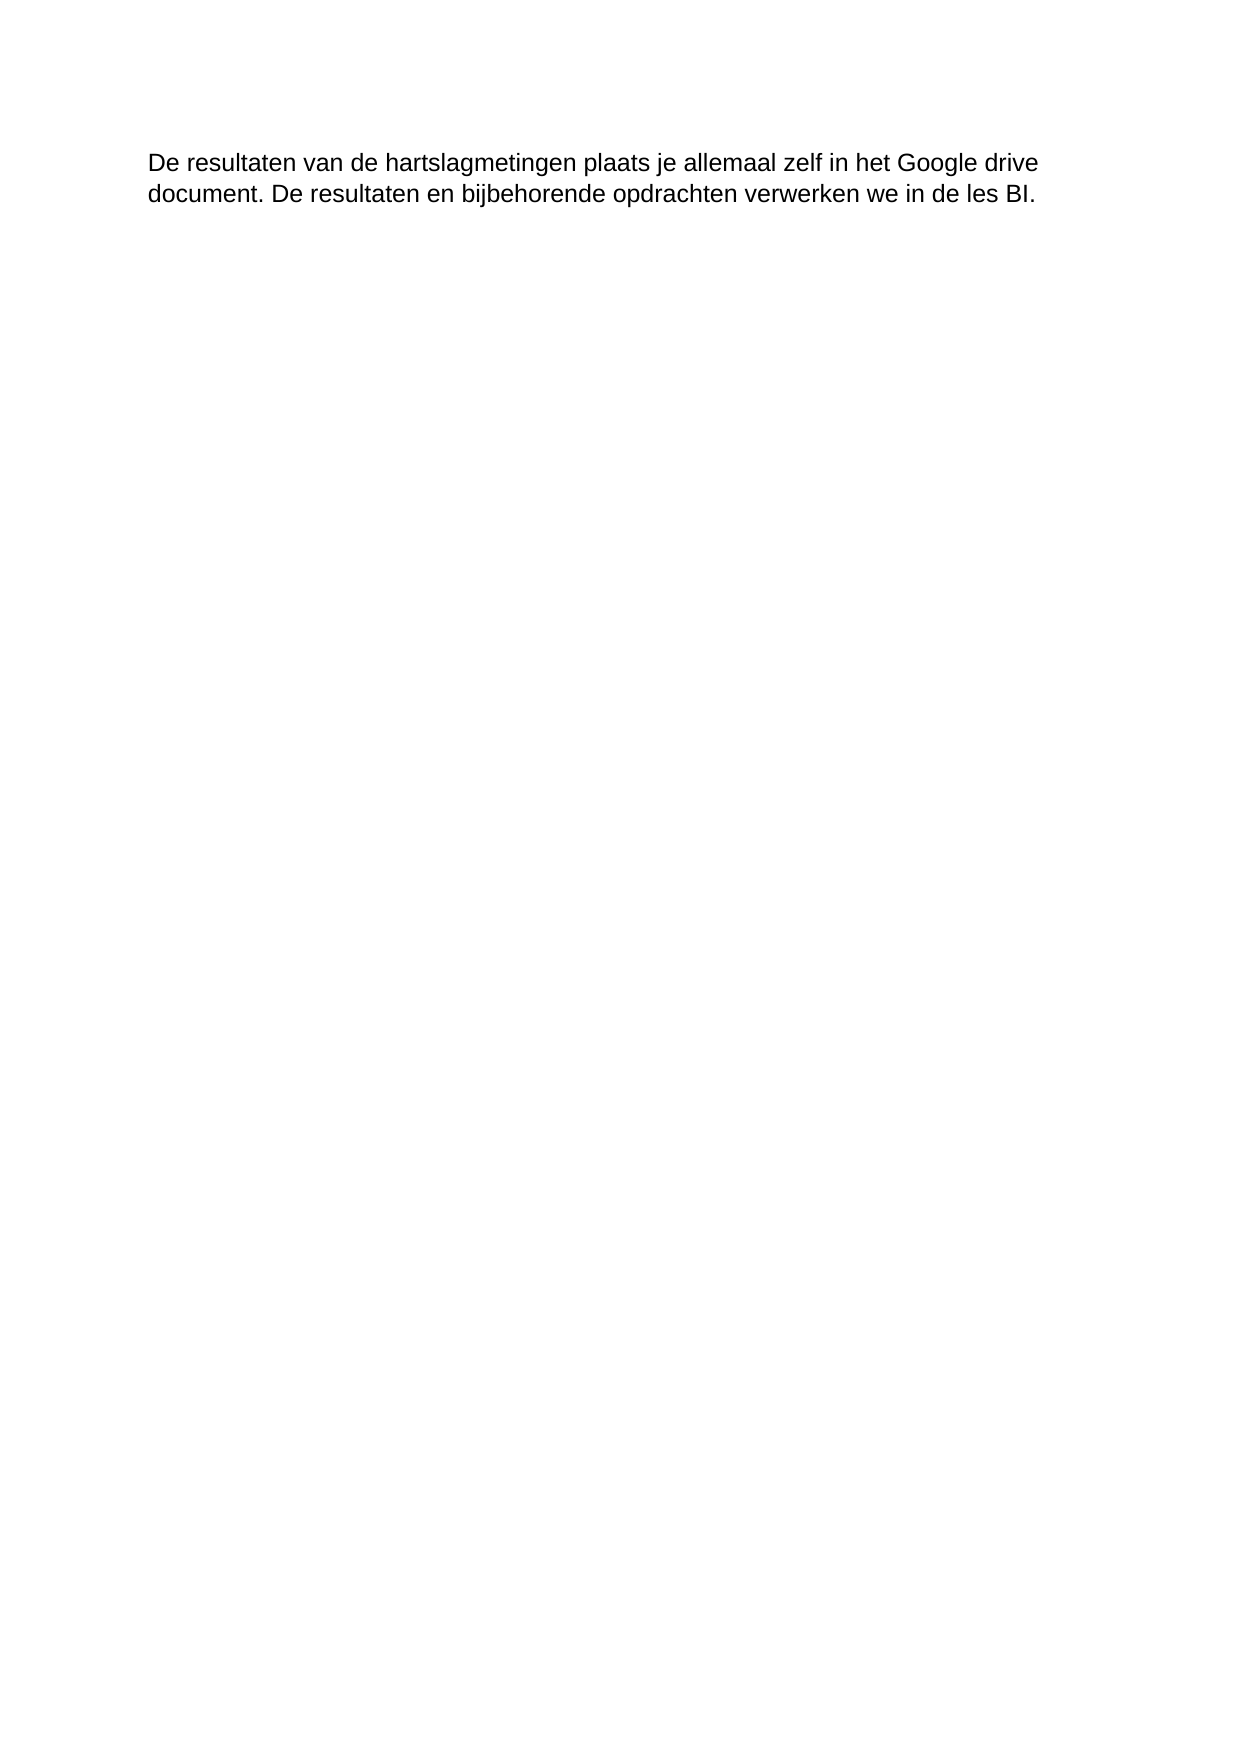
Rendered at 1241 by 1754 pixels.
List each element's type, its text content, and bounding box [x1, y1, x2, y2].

text De resultaten van de hartslagmetingen plaats je allemaal zelf in het Google drive document. De resultaten en bijbehorende opdrachten verwerken we in de les BI. [148, 148, 1093, 207]
